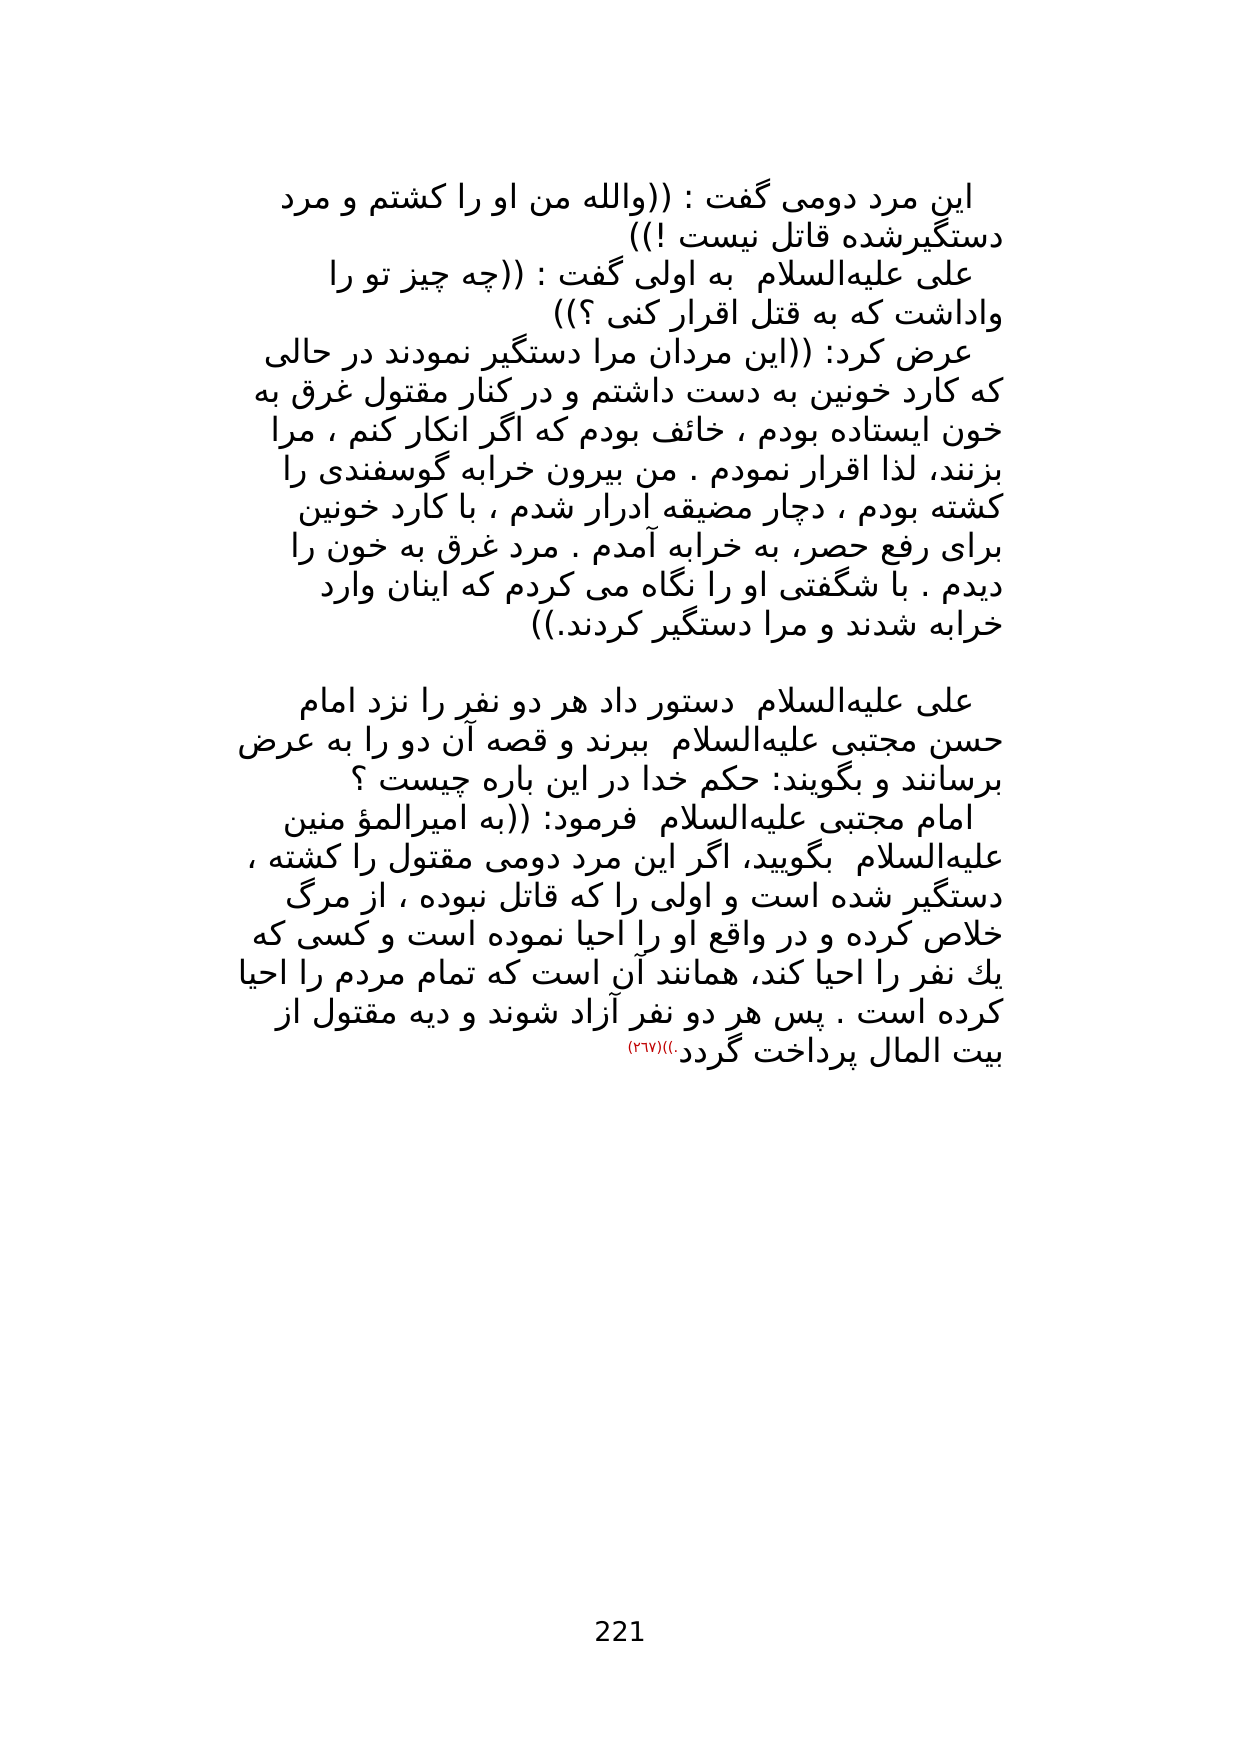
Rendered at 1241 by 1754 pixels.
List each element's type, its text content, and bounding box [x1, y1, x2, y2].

text اين مرد دومى گفت : ((والله من او را كشتم و مرد دستگيرشده قاتل نيست !)) [236, 177, 1004, 255]
text على عليه‌السلام دستور داد هر دو نفر را نزد امام حسن مجتبى عليه‌السلام ببرند و قصه آن دو را به عرض برسانند و بگويند: حكم خدا در اين باره چيست ؟ [236, 682, 1004, 798]
text على عليه‌السلام به اولى گفت : ((چه چيز تو را واداشت كه به قتل اقرار كنى ؟)) [236, 255, 1004, 333]
text امام مجتبى عليه‌السلام فرمود: ((به اميرالمؤ منين عليه‌السلام بگوييد، اگر اين مرد دومى مقتول را كشته ، دستگير شده است و اولى را كه قاتل نبوده ، از مرگ خلاص كرده و در واقع او را احيا نموده است و كسى كه يك نفر را احيا كند، همانند آن است كه تمام مردم را احيا كرده است . پس هر دو نفر آزاد شوند و ديه مقتول از بيت المال پرداخت گردد.))(٢٦٧) [236, 798, 1004, 1070]
text عرض كرد: ((اين مردان مرا دستگير نمودند در حالى كه كارد خونين به دست داشتم و در كنار مقتول غرق به خون ايستاده بودم ، خائف بودم كه اگر انكار كنم ، مرا بزنند، لذا اقرار نمودم . من بيرون خرابه گوسفندى را كشته بودم ، دچار مضيقه ادرار شدم ، با كارد خونين براى رفع حصر، به خرابه آمدم . مرد غرق به خون را ديدم . با شگفتى او را نگاه مى كردم كه اينان وارد خرابه شدند و مرا دستگير كردند.)) [236, 333, 1004, 643]
